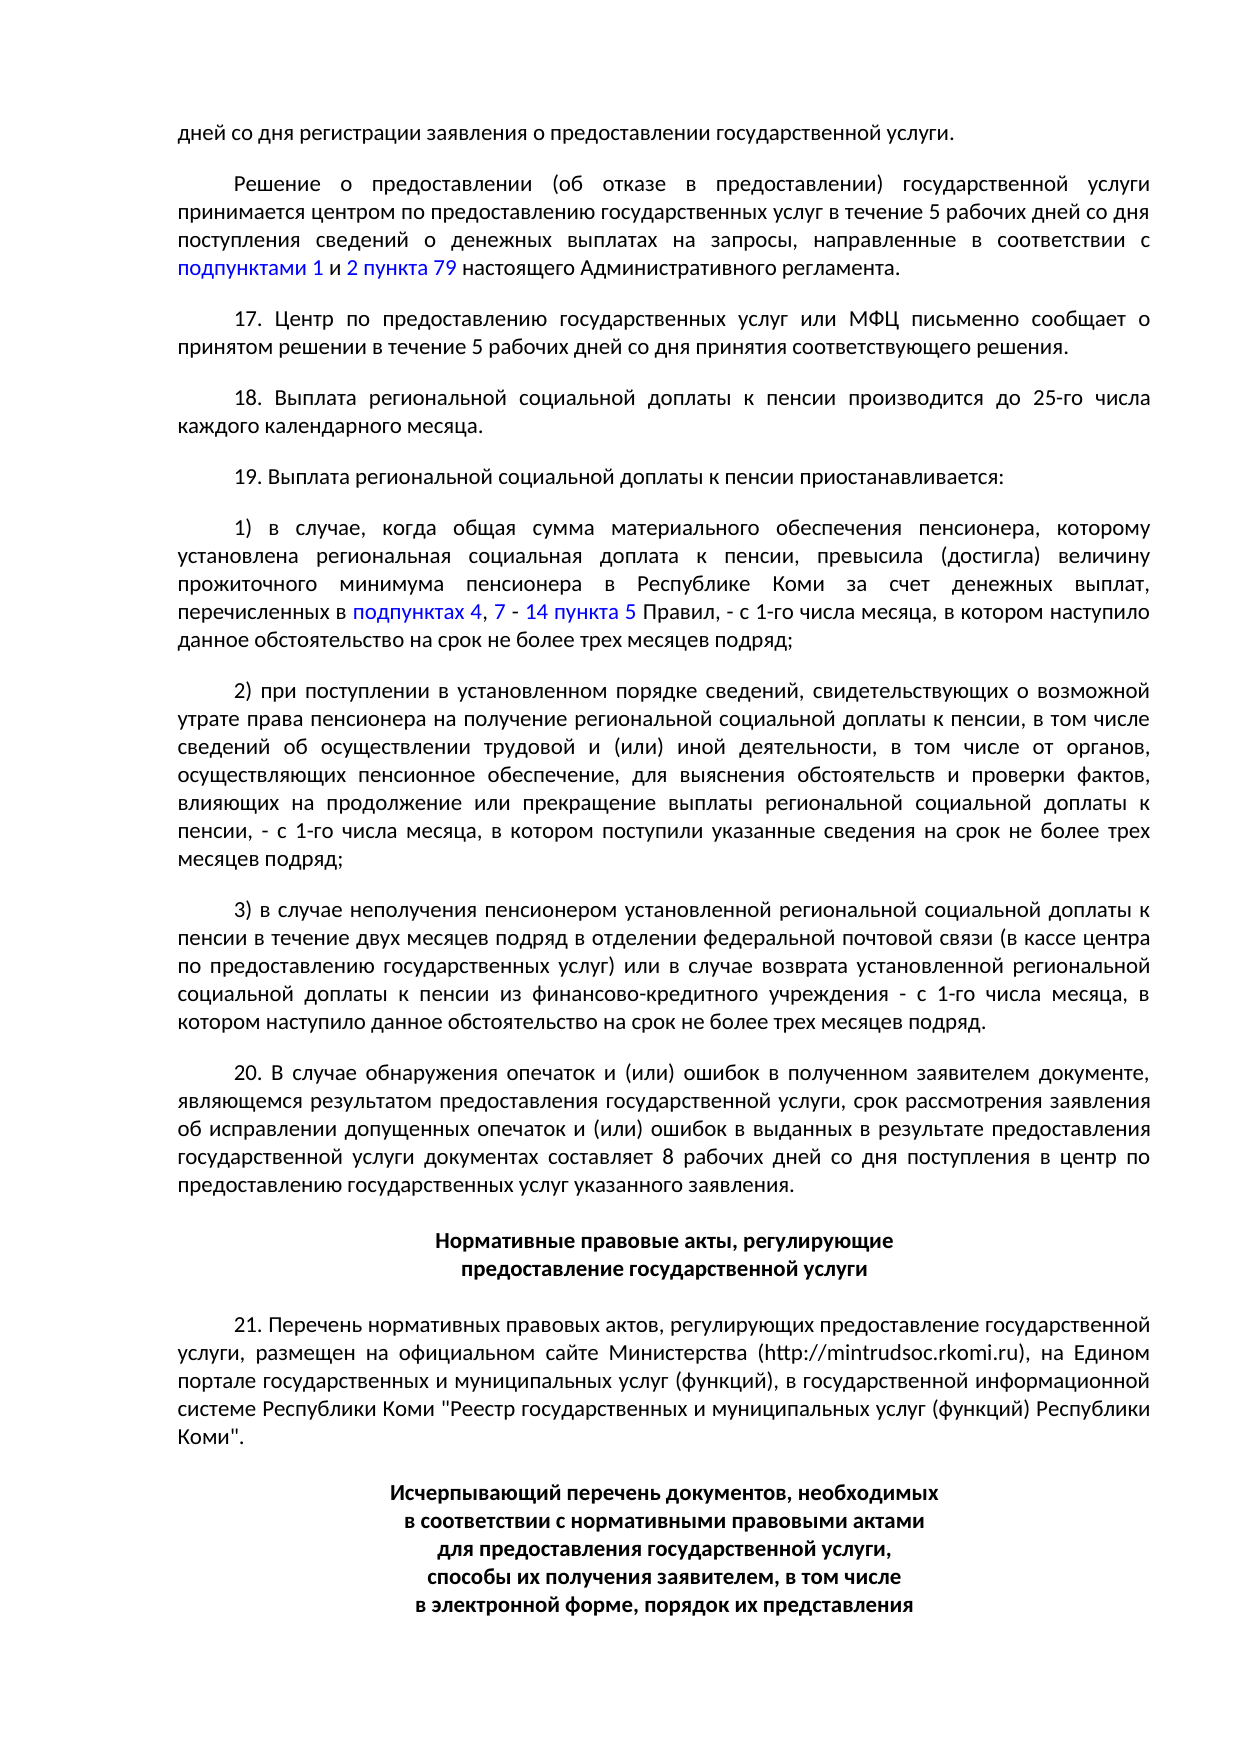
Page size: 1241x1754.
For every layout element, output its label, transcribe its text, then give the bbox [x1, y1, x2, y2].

text 20. В случае обнаружения опечаток и (или) ошибок в полученном заявителем документе, являющемся результатом предоставления государственной услуги, срок рассмотрения заявления об исправлении допущенных опечаток и (или) ошибок в выданных в результате предоставления государственной услуги документах составляет 8 рабочих дней со дня поступления в центр по предоставлению государственных услуг указанного заявления. [177, 1058, 1152, 1198]
text 21. Перечень нормативных правовых актов, регулирующих предоставление государственной услуги, размещен на официальном сайте Министерства (http://mintrudsoc.rkomi.ru), на Едином портале государственных и муниципальных услуг (функций), в государственной информационной системе Республики Коми "Реестр государственных и муниципальных услуг (функций) Республики Коми". [177, 1310, 1152, 1450]
title предоставление государственной услуги [177, 1254, 1152, 1282]
title в электронной форме, порядок их представления [177, 1590, 1152, 1618]
text 3) в случае неполучения пенсионером установленной региональной социальной доплаты к пенсии в течение двух месяцев подряд в отделении федеральной почтовой связи (в кассе центра по предоставлению государственных услуг) или в случае возврата установленной региональной социальной доплаты к пенсии из финансово-кредитного учреждения - с 1-го числа месяца, в котором наступило данное обстоятельство на срок не более трех месяцев подряд. [177, 895, 1152, 1035]
title Нормативные правовые акты, регулирующие [177, 1226, 1152, 1254]
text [177, 118, 1152, 146]
text Решение о предоставлении (об отказе в предоставлении) государственной услуги принимается центром по предоставлению государственных услуг в течение 5 рабочих дней со дня поступления сведений о денежных выплатах на запросы, направленные в соответствии с подпунктами 1 и 2 пункта 79 настоящего Административного регламента. [177, 169, 1152, 281]
title способы их получения заявителем, в том числе [177, 1562, 1152, 1590]
text 18. Выплата региональной социальной доплаты к пенсии производится до 25-го числа каждого календарного месяца. [177, 383, 1152, 439]
text 19. Выплата региональной социальной доплаты к пенсии приостанавливается: [177, 462, 1152, 490]
text 2) при поступлении в установленном порядке сведений, свидетельствующих о возможной утрате права пенсионера на получение региональной социальной доплаты к пенсии, в том числе сведений об осуществлении трудовой и (или) иной деятельности, в том числе от органов, осуществляющих пенсионное обеспечение, для выяснения обстоятельств и проверки фактов, влияющих на продолжение или прекращение выплаты региональной социальной доплаты к пенсии, - с 1-го числа месяца, в котором поступили указанные сведения на срок не более трех месяцев подряд; [177, 676, 1152, 872]
title в соответствии с нормативными правовыми актами [177, 1506, 1152, 1534]
title Исчерпывающий перечень документов, необходимых [177, 1478, 1152, 1506]
text 17. Центр по предоставлению государственных услуг или МФЦ письменно сообщает о принятом решении в течение 5 рабочих дней со дня принятия соответствующего решения. [177, 304, 1152, 360]
title для предоставления государственной услуги, [177, 1534, 1152, 1562]
text 1) в случае, когда общая сумма материального обеспечения пенсионера, которому установлена региональная социальная доплата к пенсии, превысила (достигла) величину прожиточного минимума пенсионера в Республике Коми за счет денежных выплат, перечисленных в подпунктах 4, 7 - 14 пункта 5 Правил, - с 1-го числа месяца, в котором наступило данное обстоятельство на срок не более трех месяцев подряд; [177, 513, 1152, 653]
